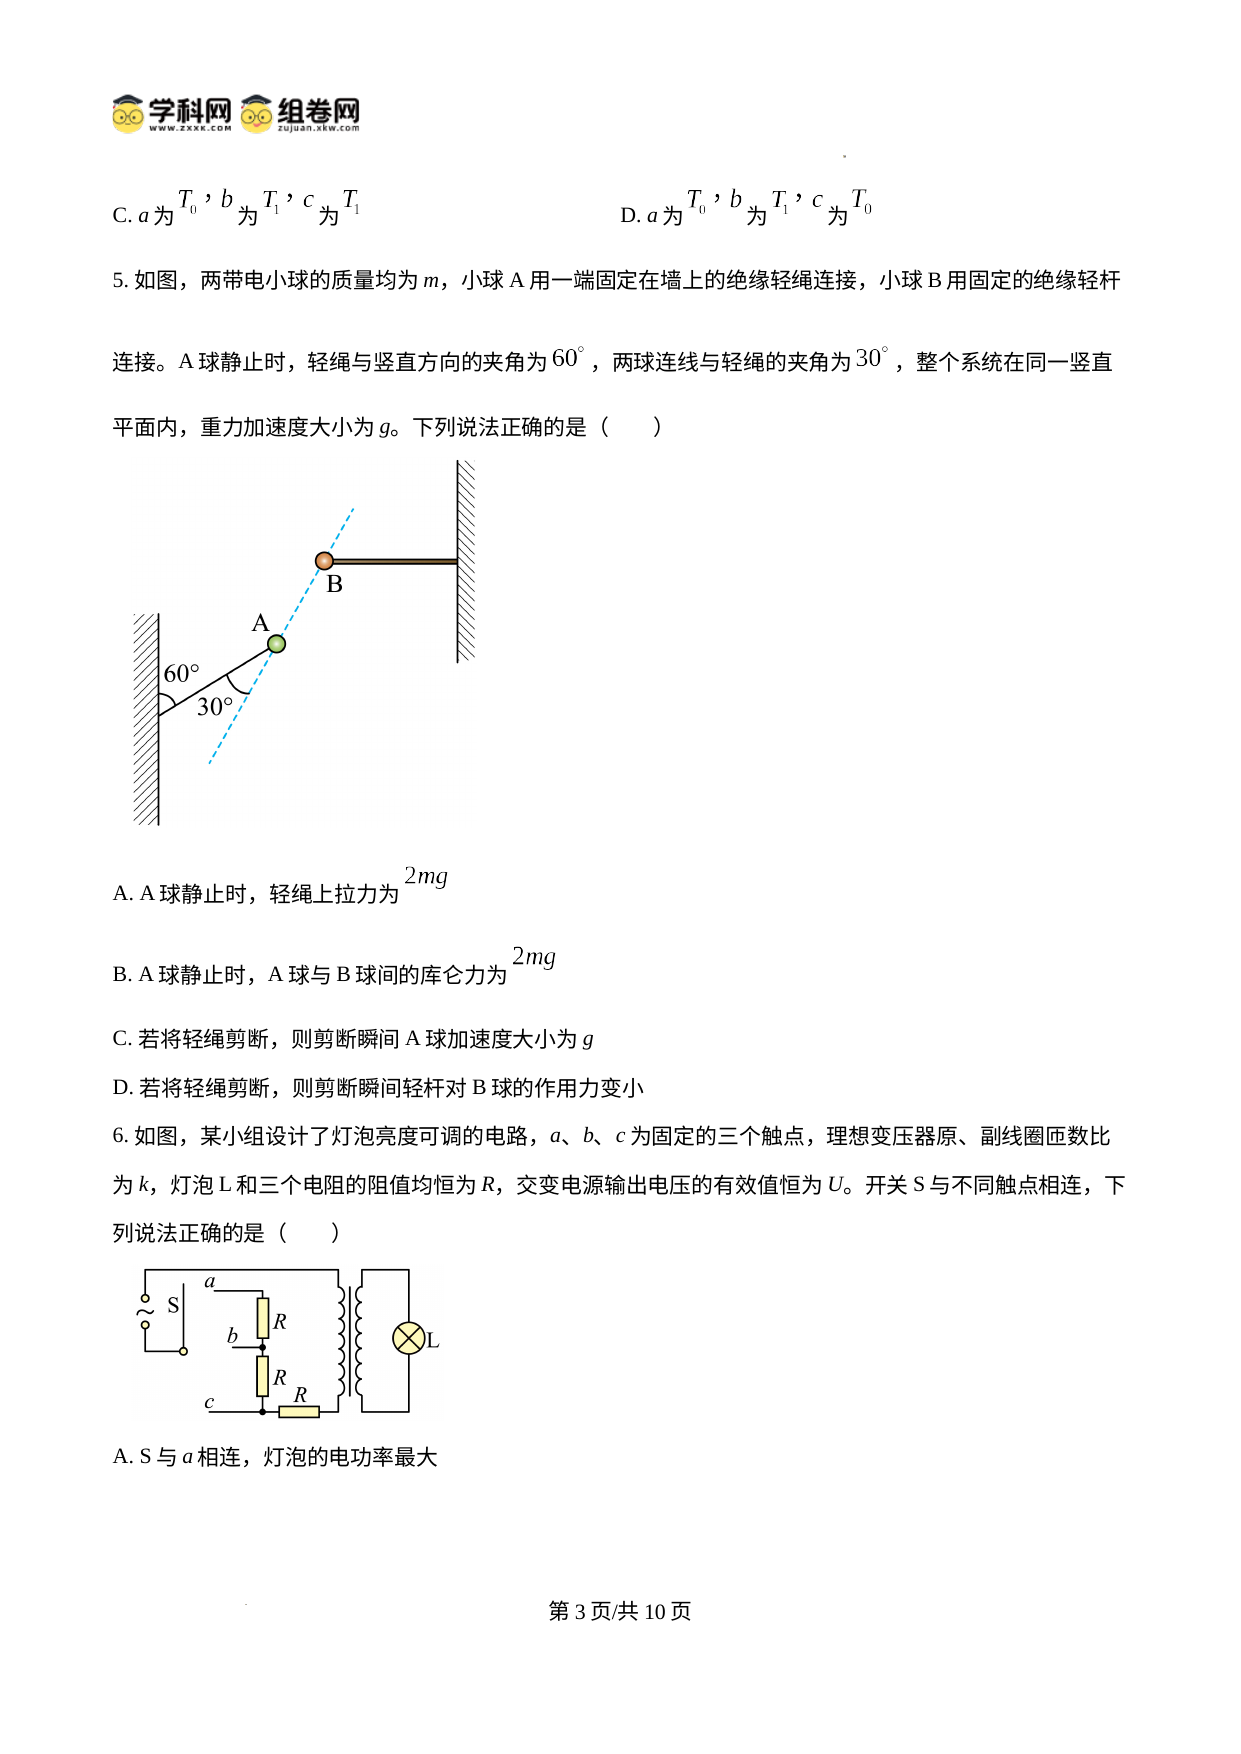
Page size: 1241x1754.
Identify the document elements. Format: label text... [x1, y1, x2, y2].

text C. 若将轻绳剪断，则剪断瞬间A球加速度大小为g [112, 1022, 1128, 1054]
text C. a为为为 D. a为为为 [112, 182, 1128, 247]
picture [131, 457, 477, 828]
picture [240, 90, 360, 138]
picture [131, 1264, 444, 1421]
text 6. 如图，某小组设计了灯泡亮度可调的电路，a、b、c为固定的三个触点，理想变压器原、副线圈匝数比为k，灯泡L和三个电阻的阻值均恒为R，交变电源输出电压的有效值恒为U。开关S与不同触点相连，下列说法正确的是（ ） [112, 1118, 1128, 1248]
text D. 若将轻绳剪断，则剪断瞬间轻杆对B球的作用力变小 [112, 1070, 1128, 1103]
text 5. 如图，两带电小球的质量均为m，小球A用一端固定在墙上的绝缘轻绳连接，小球B用固定的绝缘轻杆连接。A球静止时，轻绳与竖直方向的夹角为，两球连线与轻绳的夹角为，整个系统在同一竖直平面内，重力加速度大小为g。下列说法正确的是（ ） [112, 263, 1128, 442]
text A. A球静止时，轻绳上拉力为 [112, 860, 1128, 925]
text A. S与a相连，灯泡的电功率最大 [112, 1439, 1128, 1472]
text B. A球静止时，A球与B球间的库仑力为 [112, 941, 1128, 1006]
picture [112, 90, 231, 138]
